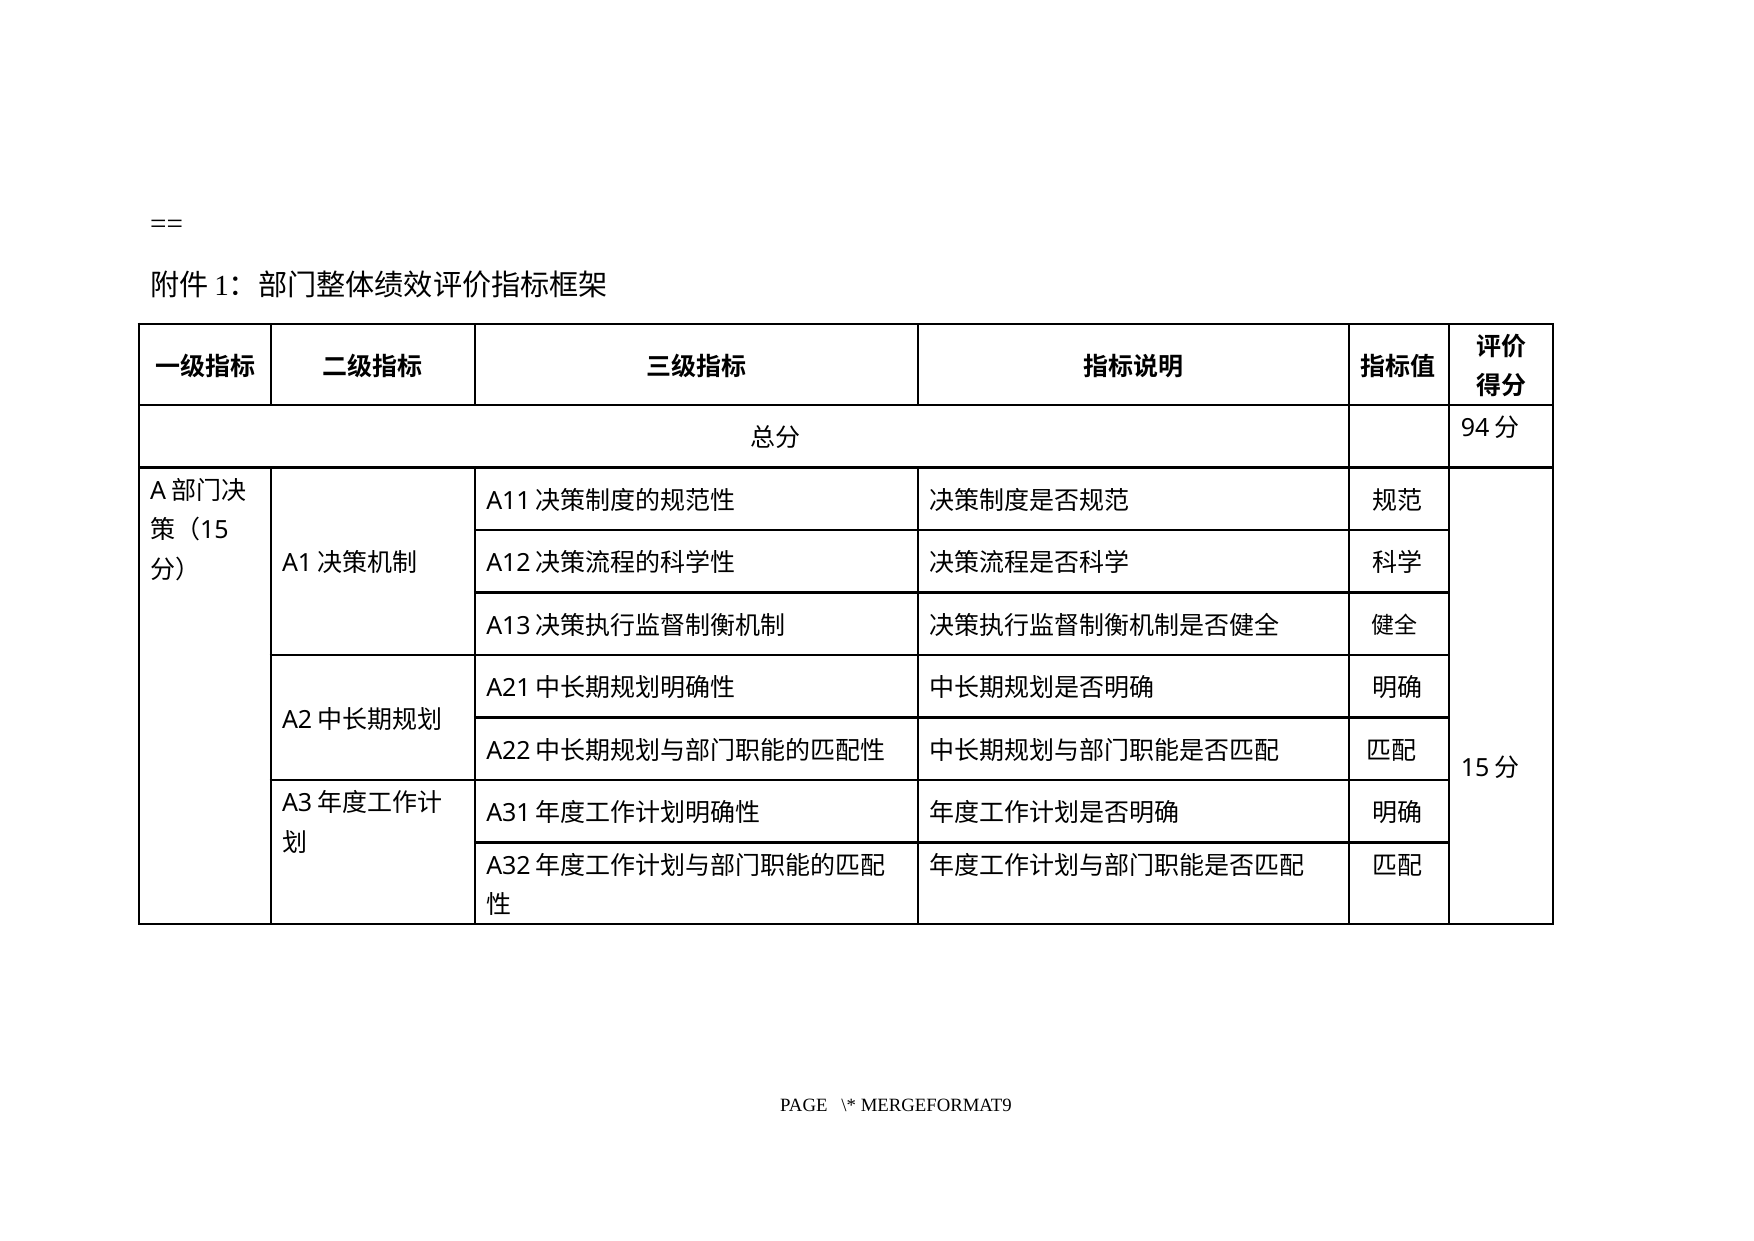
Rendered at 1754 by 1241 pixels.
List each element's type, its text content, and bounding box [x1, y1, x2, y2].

table_cell 明确 [1350, 656, 1448, 716]
table_cell A12决策流程的科学性 [476, 531, 917, 591]
table_header 二级指标 [272, 325, 474, 404]
table_header 指标说明 [919, 325, 1348, 404]
table_cell A3年度工作计划 [272, 781, 474, 923]
table_cell 15分 [1450, 469, 1552, 923]
table_cell A11决策制度的规范性 [476, 469, 917, 529]
text 附件1：部门整体绩效评价指标框架 [150, 243, 1604, 322]
table_cell 规范 [1350, 469, 1448, 529]
table_cell A13决策执行监督制衡机制 [476, 594, 917, 654]
table_cell 决策制度是否规范 [919, 469, 1348, 529]
table_cell 中长期规划是否明确 [919, 656, 1348, 716]
table_cell A1决策机制 [272, 469, 474, 654]
table_cell A2中长期规划 [272, 656, 474, 779]
table_cell A22中长期规划与部门职能的匹配性 [476, 719, 917, 779]
table_cell 匹配 [1350, 844, 1448, 923]
table_cell [1350, 406, 1448, 466]
table_cell 科学 [1350, 531, 1448, 591]
table_cell 匹配 [1350, 719, 1448, 779]
table_cell 年度工作计划是否明确 [919, 781, 1348, 841]
table_cell 健全 [1350, 594, 1448, 654]
table_cell 中长期规划与部门职能是否匹配 [919, 719, 1348, 779]
table_header 评价 得分 [1450, 325, 1552, 404]
table_header 指标值 [1350, 325, 1448, 404]
table_cell 明确 [1350, 781, 1448, 841]
table_cell A21中长期规划明确性 [476, 656, 917, 716]
table_cell A32年度工作计划与部门职能的匹配性 [476, 844, 917, 923]
table_header 三级指标 [476, 325, 917, 404]
table_cell 决策执行监督制衡机制是否健全 [919, 594, 1348, 654]
table_cell 总分 [140, 406, 1348, 466]
table_cell A31年度工作计划明确性 [476, 781, 917, 841]
table_header 一级指标 [140, 325, 270, 404]
text == [150, 203, 1604, 243]
table_cell 年度工作计划与部门职能是否匹配 [919, 844, 1348, 923]
table_cell 94分 [1450, 406, 1552, 466]
table_cell A部门决策（15分） [140, 469, 270, 923]
table_cell 决策流程是否科学 [919, 531, 1348, 591]
